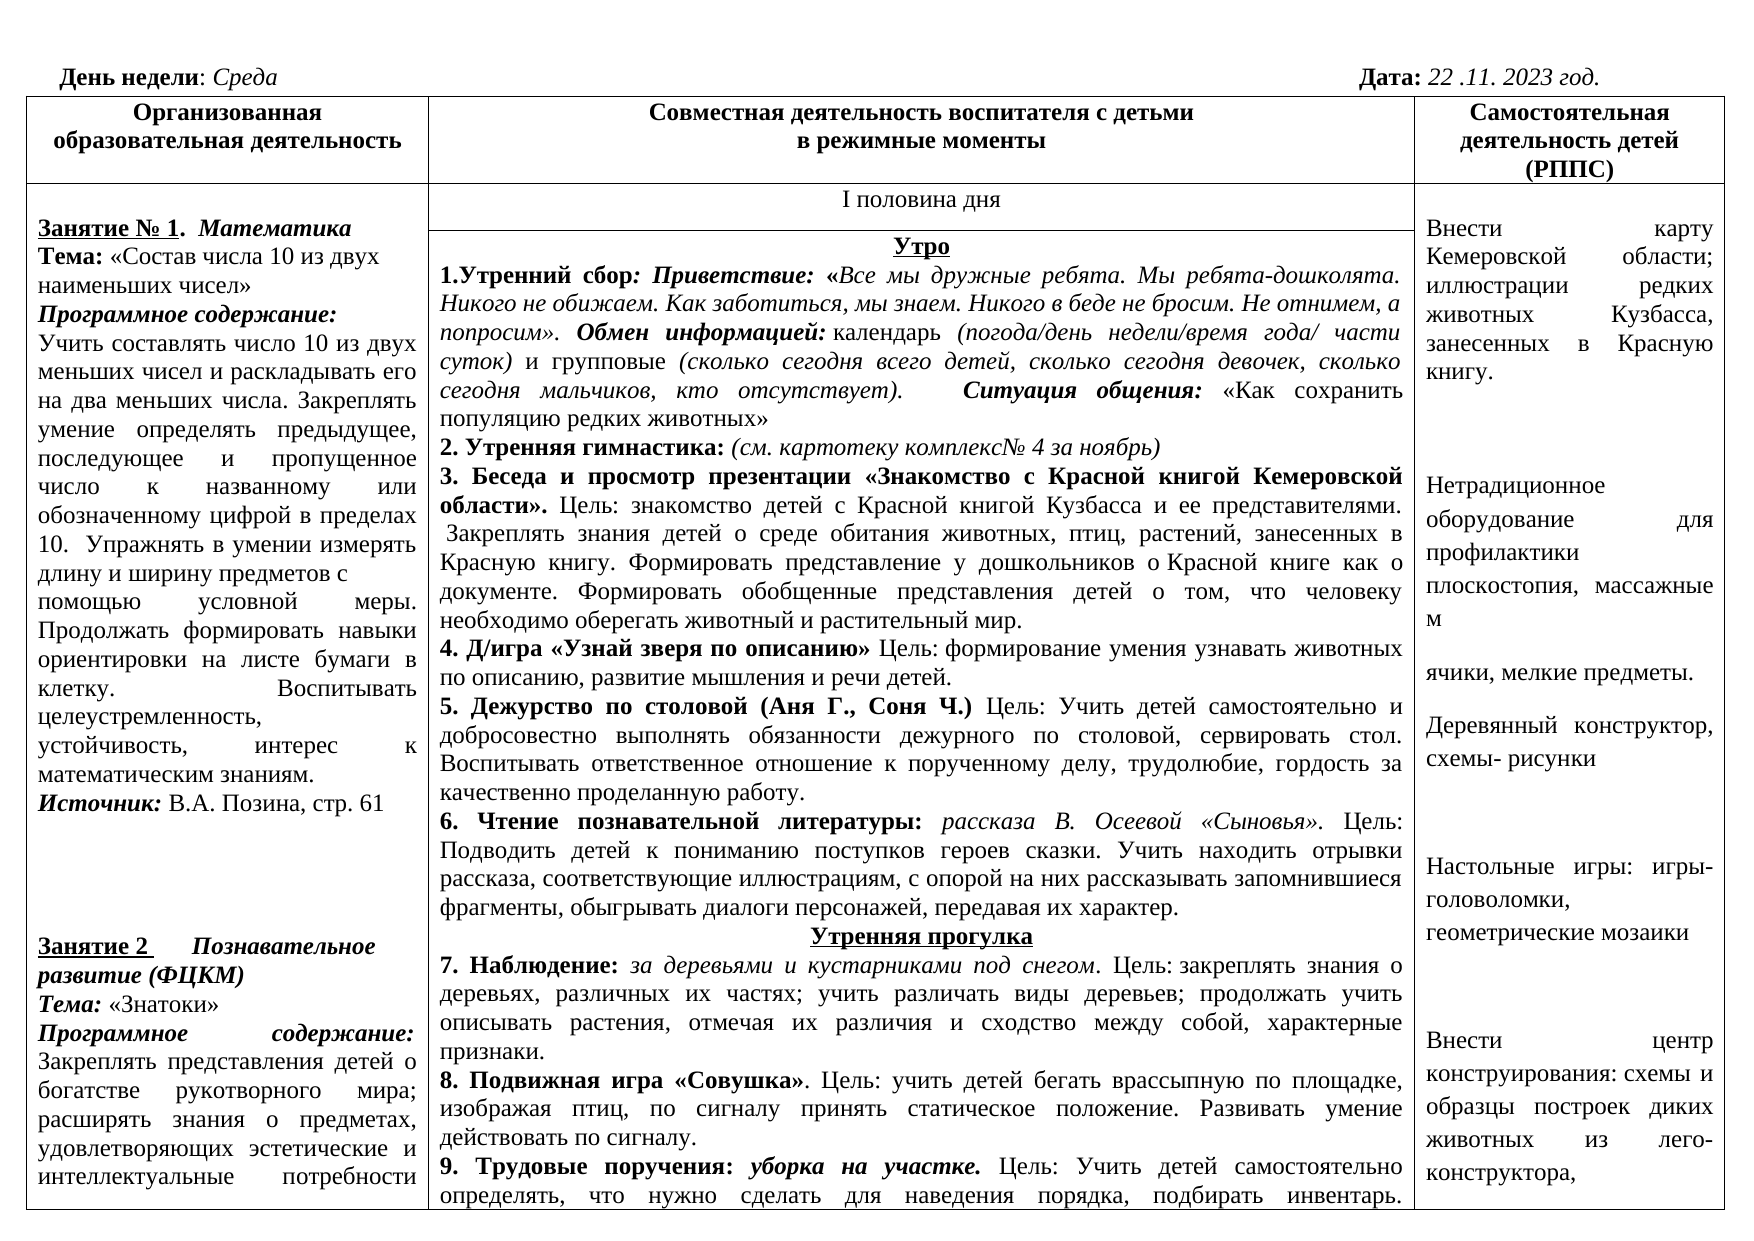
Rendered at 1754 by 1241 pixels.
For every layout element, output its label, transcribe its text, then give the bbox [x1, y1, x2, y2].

text День недели: Среда Дата: 22 .11. 2023 год. [59, 62, 1742, 91]
table_header Совместная деятельность воспитателя с детьми в режимные моменты [429, 97, 1414, 183]
table_cell I половина дня [429, 184, 1414, 230]
table_cell Занятие № 1. Математика Тема: «Состав числа 10 из двух наименьших чисел» Программное содержание: Учить составлять число 10 из двух меньших чисел и раскладывать его на два меньших числа. Закреплять умение определять предыдущее, последующее и пропущенное число к названному или обозначенному цифрой в пределах 10. Упражнять в умении измерять длину и ширину предметов с помощью условной меры. Продолжать формировать навыки ориентировки на листе бумаги в клетку. Воспитывать целеустремленность, устойчивость, интерес к математическим знаниям. Источник: В.А. Позина, стр. 61 Занятие 2 Познавательное развитие (ФЦКМ) Тема: «Знатоки» Программное содержание: Закреплять представления детей о богатстве рукотворного мира; расширять знания о предметах, удовлетворяющих эстетические и интеллектуальные потребности человека; развивать интерес к познанию окружающего мира. Воспитывать любознательность Источник: О.В Дыбина, стр. 47 Занятие 3. Музыка. (по плану музыкального руководителя) Занятие 4. Физическая культура (улица) (по плану инструктора по физической культуре) [27, 184, 428, 1208]
table_header Организованная образовательная деятельность [27, 97, 428, 183]
table_cell Внести карту Кемеровской области; иллюстрации редких животных Кузбасса, занесенных в Красную книгу. Нетрадиционное оборудование для профилактики плоскостопия, массажные м ячики, мелкие предметы. Деревянный конструктор, схемы- рисунки Настольные игры: игры-головоломки, геометрические мозаики Внести центр конструирования: схемы и образцы построек диких животных из лего-конструктора, моделирования из коробок разного размера, природный материал для выкладывания силуэтов и конструирования диких животных (жёлуди, шишки, ракушки и т.д.) Развивающие карточки, д/и «Кто где живёт», «Кто чем питается», «Чьи следы», «У кого кто?», настольно-печатная игра лото «Дикие животные», игра-бродилка, пазлы по теме. Внести в центр творчества: пластилин, стеки, образцы, салфетки, досточки для творчества [1415, 184, 1724, 1208]
table_header Самостоятельная деятельность детей (РППС) [1415, 97, 1724, 183]
